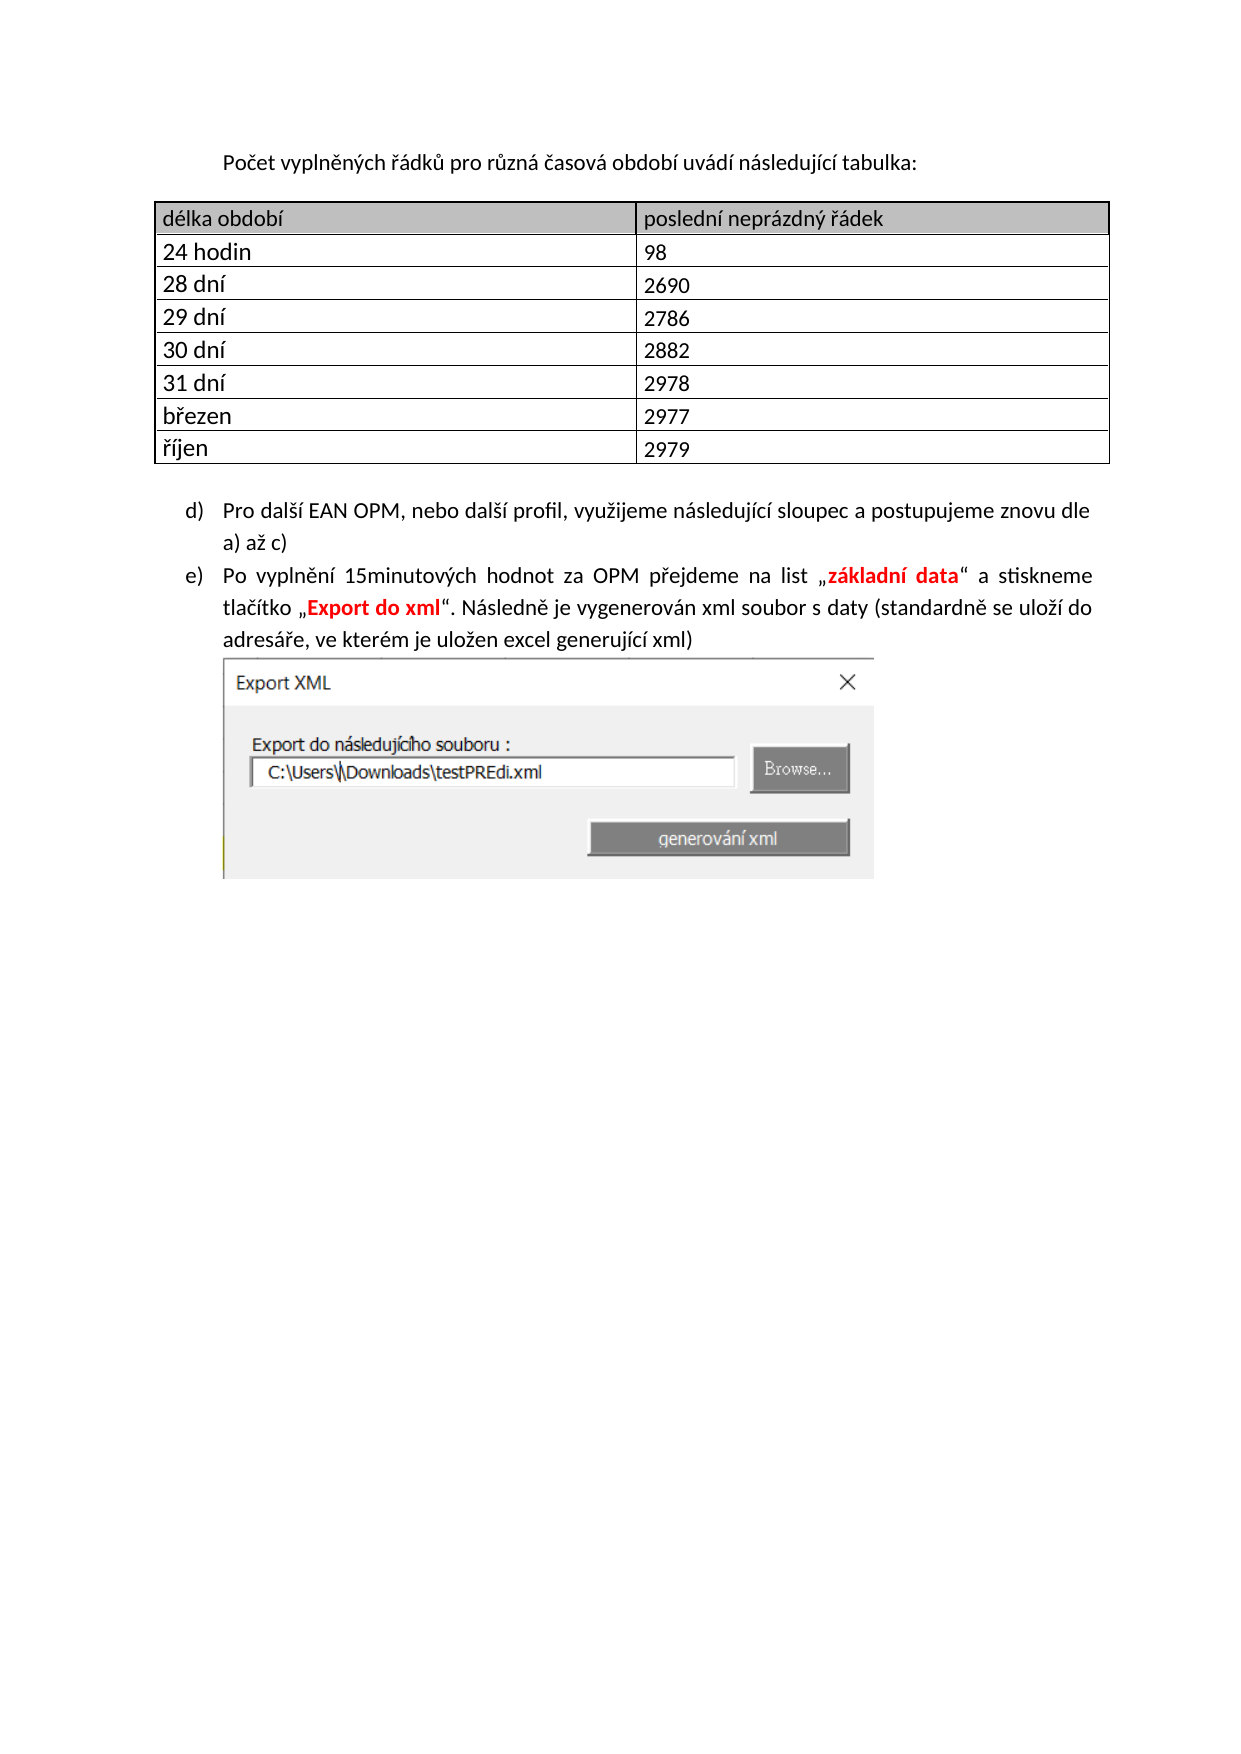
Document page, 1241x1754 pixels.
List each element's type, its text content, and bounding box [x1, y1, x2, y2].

table_cell 30 dní [156, 333, 636, 365]
table_cell 2882 [637, 332, 1109, 365]
table_cell 2977 [637, 398, 1109, 430]
table_cell 2786 [637, 299, 1109, 332]
table_cell 2978 [637, 365, 1109, 397]
table_cell březen [156, 399, 636, 430]
table_cell 29 dní [156, 300, 636, 332]
table_cell 2979 [637, 430, 1109, 463]
table_header poslední neprázdný řádek [637, 203, 1108, 233]
list Pro další EAN OPM, nebo další profil, využijeme následující sloupec a postupujeme znovu dle a) až c) [185, 496, 1093, 557]
table_cell 31 dní [156, 366, 636, 397]
table_header délka období [156, 203, 635, 233]
table_cell 28 dní [156, 267, 636, 299]
table_cell říjen [156, 431, 636, 463]
list Po vyplnění 15minutových hodnot za OPM přejdeme na list „základní data“ a stiskneme tlačítko „Export do xml“. Následně je vygenerován xml soubor s daty (standardně se uloží do adresáře, ve kterém je uložen excel generující xml) [185, 561, 1093, 653]
table_cell 98 [637, 235, 1109, 266]
list Počet vyplněných řádků pro různá časová období uvádí následující tabulka: [223, 148, 1093, 176]
table_cell 24 hodin [156, 235, 636, 266]
picture [222, 657, 874, 879]
table_cell 2690 [637, 266, 1109, 299]
